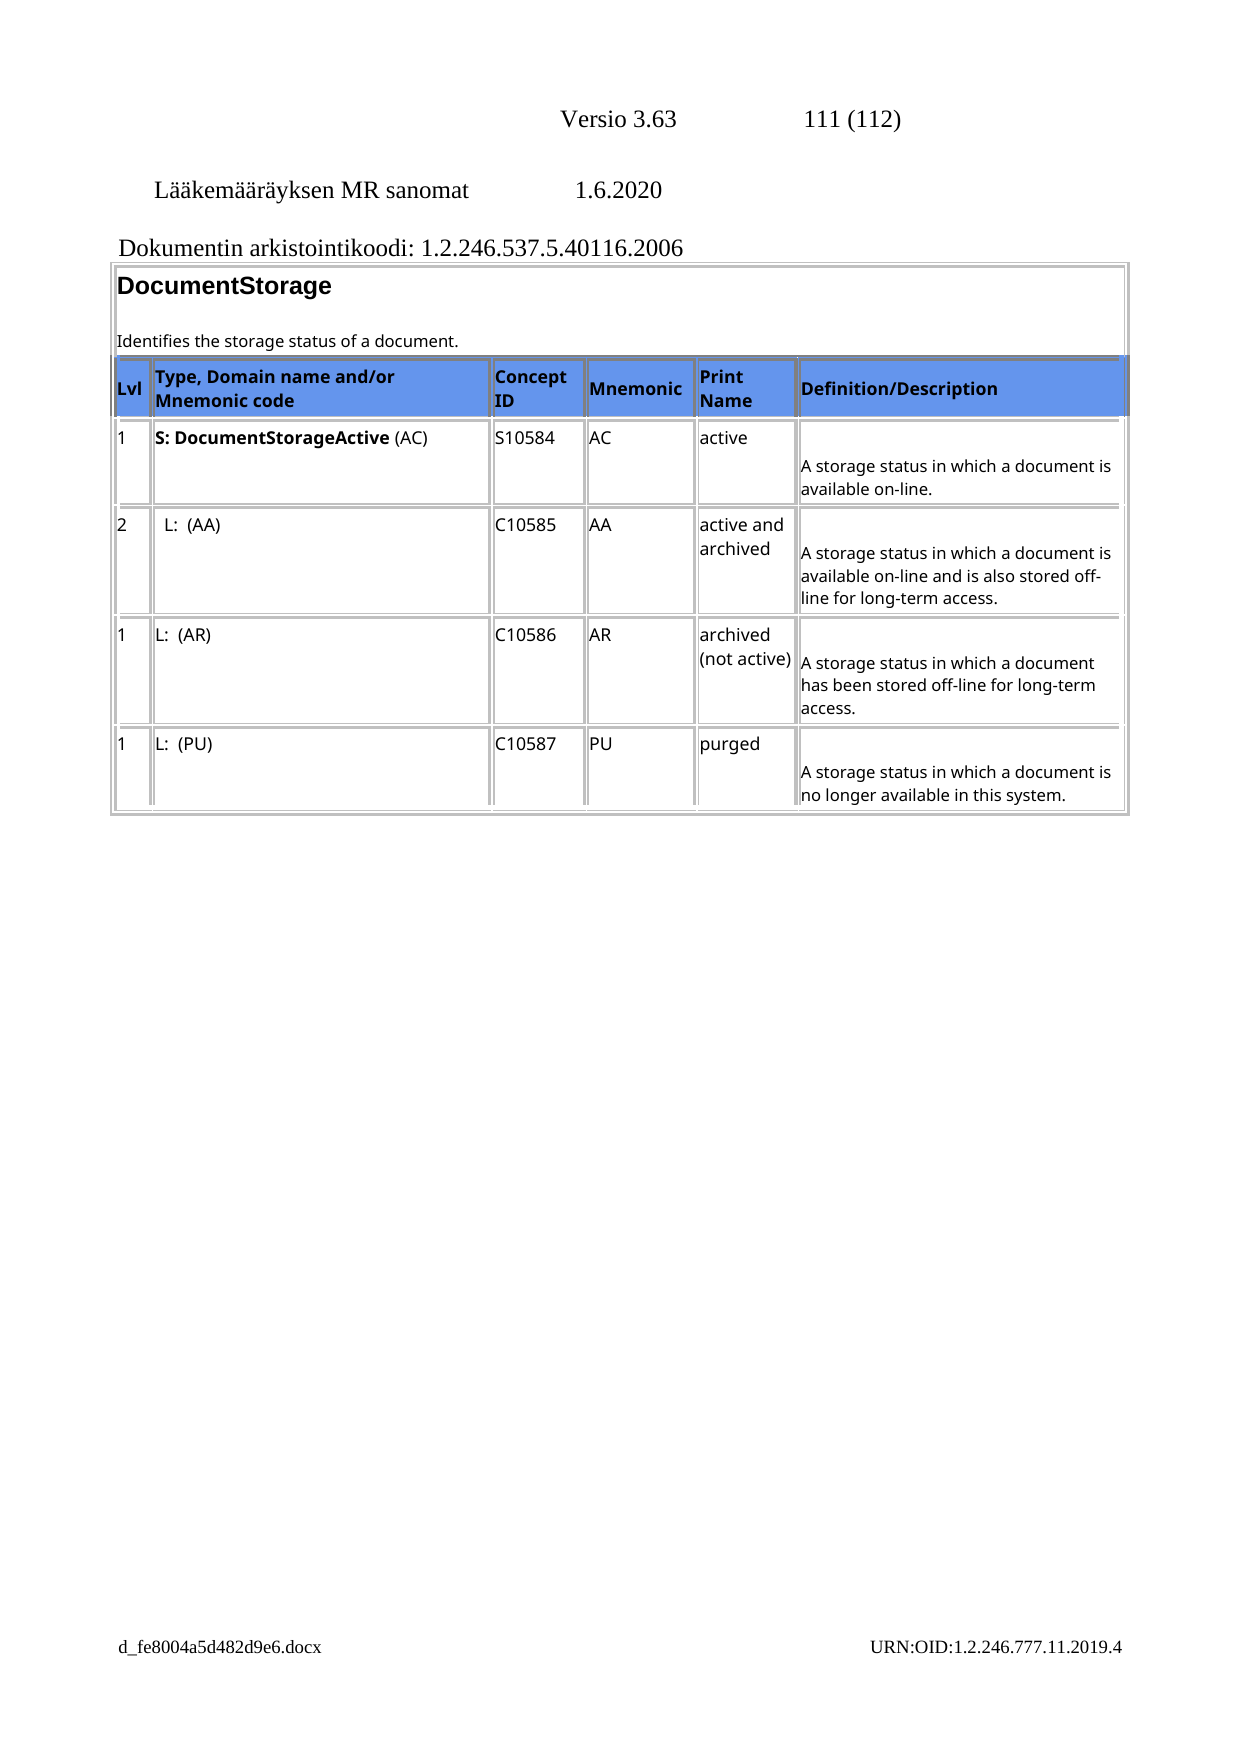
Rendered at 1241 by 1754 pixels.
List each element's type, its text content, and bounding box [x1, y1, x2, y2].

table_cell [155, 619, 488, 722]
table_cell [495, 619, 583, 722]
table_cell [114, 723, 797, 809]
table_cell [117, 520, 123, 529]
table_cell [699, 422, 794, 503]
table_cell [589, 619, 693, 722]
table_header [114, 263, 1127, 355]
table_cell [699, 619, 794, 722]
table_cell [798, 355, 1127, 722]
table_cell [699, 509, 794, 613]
text Dokumentin arkistointikoodi: 1.2.246.537.5.40116.2006 [118, 233, 1122, 262]
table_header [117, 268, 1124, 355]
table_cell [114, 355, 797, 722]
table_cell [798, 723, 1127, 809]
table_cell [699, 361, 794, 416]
